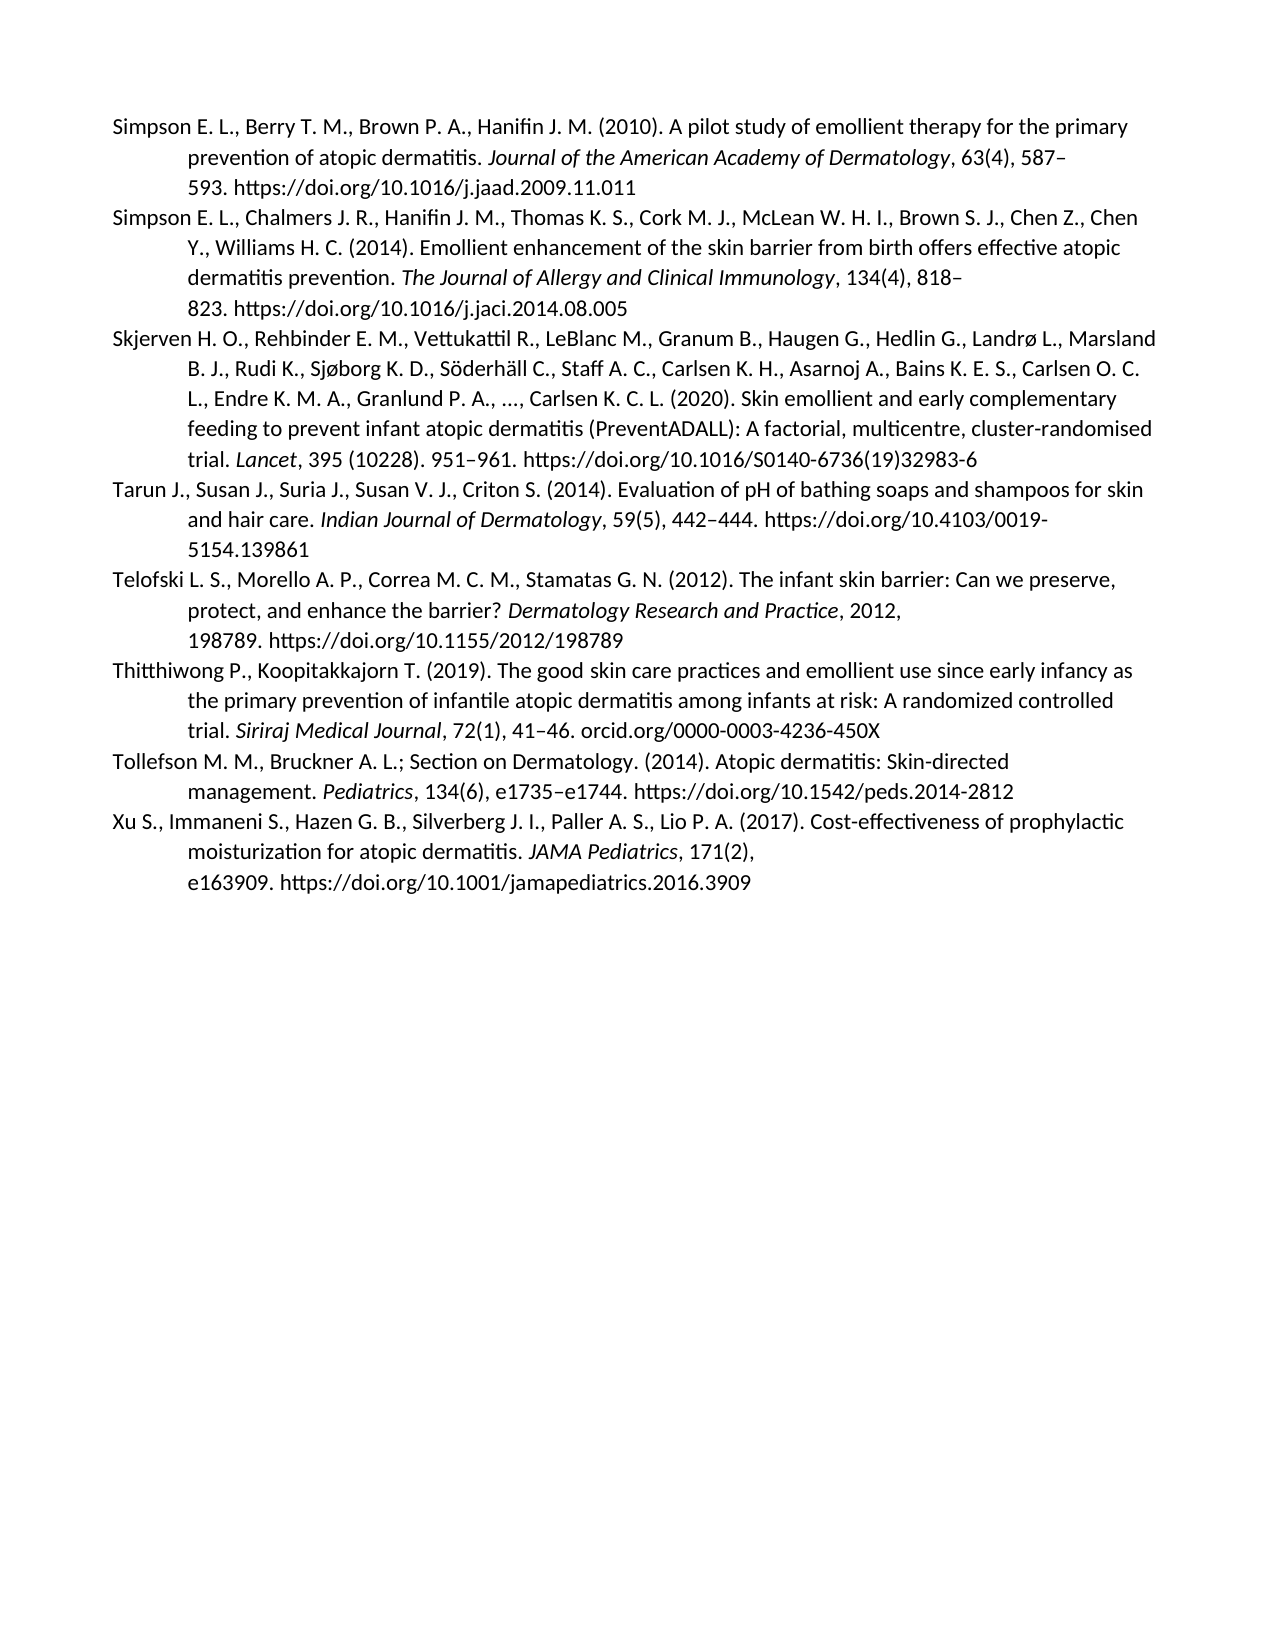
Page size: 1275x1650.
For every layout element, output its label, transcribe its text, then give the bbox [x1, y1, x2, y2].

text Thitthiwong P., Koopitakkajorn T. (2019). The good skin care practices and emollient use since early infancy as the primary prevention of infantile atopic dermatitis among infants at risk: A randomized controlled trial. Siriraj Medical Journal, 72(1), 41–46. orcid.org/0000-0003-4236-450X [112, 656, 1162, 745]
text Tollefson M. M., Bruckner A. L.; Section on Dermatology. (2014). Atopic dermatitis: Skin-directed management. Pediatrics, 134(6), e1735–e1744. https://doi.org/10.1542/peds.2014-2812 [112, 747, 1162, 805]
text Simpson E. L., Chalmers J. R., Hanifin J. M., Thomas K. S., Cork M. J., McLean W. H. I., Brown S. J., Chen Z., Chen Y., Williams H. C. (2014). Emollient enhancement of the skin barrier from birth offers effective atopic dermatitis prevention. The Journal of Allergy and Clinical Immunology, 134(4), 818–823. https://doi.org/10.1016/j.jaci.2014.08.005 [112, 203, 1162, 322]
text Telofski L. S., Morello A. P., Correa M. C. M., Stamatas G. N. (2012). The infant skin barrier: Can we preserve, protect, and enhance the barrier? Dermatology Research and Practice, 2012, 198789. https://doi.org/10.1155/2012/198789 [112, 566, 1162, 654]
text Xu S., Immaneni S., Hazen G. B., Silverberg J. I., Paller A. S., Lio P. A. (2017). Cost-effectiveness of prophylactic moisturization for atopic dermatitis. JAMA Pediatrics, 171(2), e163909. https://doi.org/10.1001/jamapediatrics.2016.3909 [112, 807, 1162, 896]
text Simpson E. L., Berry T. M., Brown P. A., Hanifin J. M. (2010). A pilot study of emollient therapy for the primary prevention of atopic dermatitis. Journal of the American Academy of Dermatology, 63(4), 587–593. https://doi.org/10.1016/j.jaad.2009.11.011 [112, 112, 1162, 201]
text Skjerven H. O., Rehbinder E. M., Vettukattil R., LeBlanc M., Granum B., Haugen G., Hedlin G., Landrø L., Marsland B. J., Rudi K., Sjøborg K. D., Söderhäll C., Staff A. C., Carlsen K. H., Asarnoj A., Bains K. E. S., Carlsen O. C. L., Endre K. M. A., Granlund P. A., ..., Carlsen K. C. L. (2020). Skin emollient and early complementary feeding to prevent infant atopic dermatitis (PreventADALL): A factorial, multicentre, cluster-randomised trial. Lancet, 395 (10228). 951–961. https://doi.org/10.1016/S0140-6736(19)32983-6 [112, 324, 1162, 473]
text Tarun J., Susan J., Suria J., Susan V. J., Criton S. (2014). Evaluation of pH of bathing soaps and shampoos for skin and hair care. Indian Journal of Dermatology, 59(5), 442–444. https://doi.org/10.4103/0019-5154.139861 [112, 475, 1162, 563]
